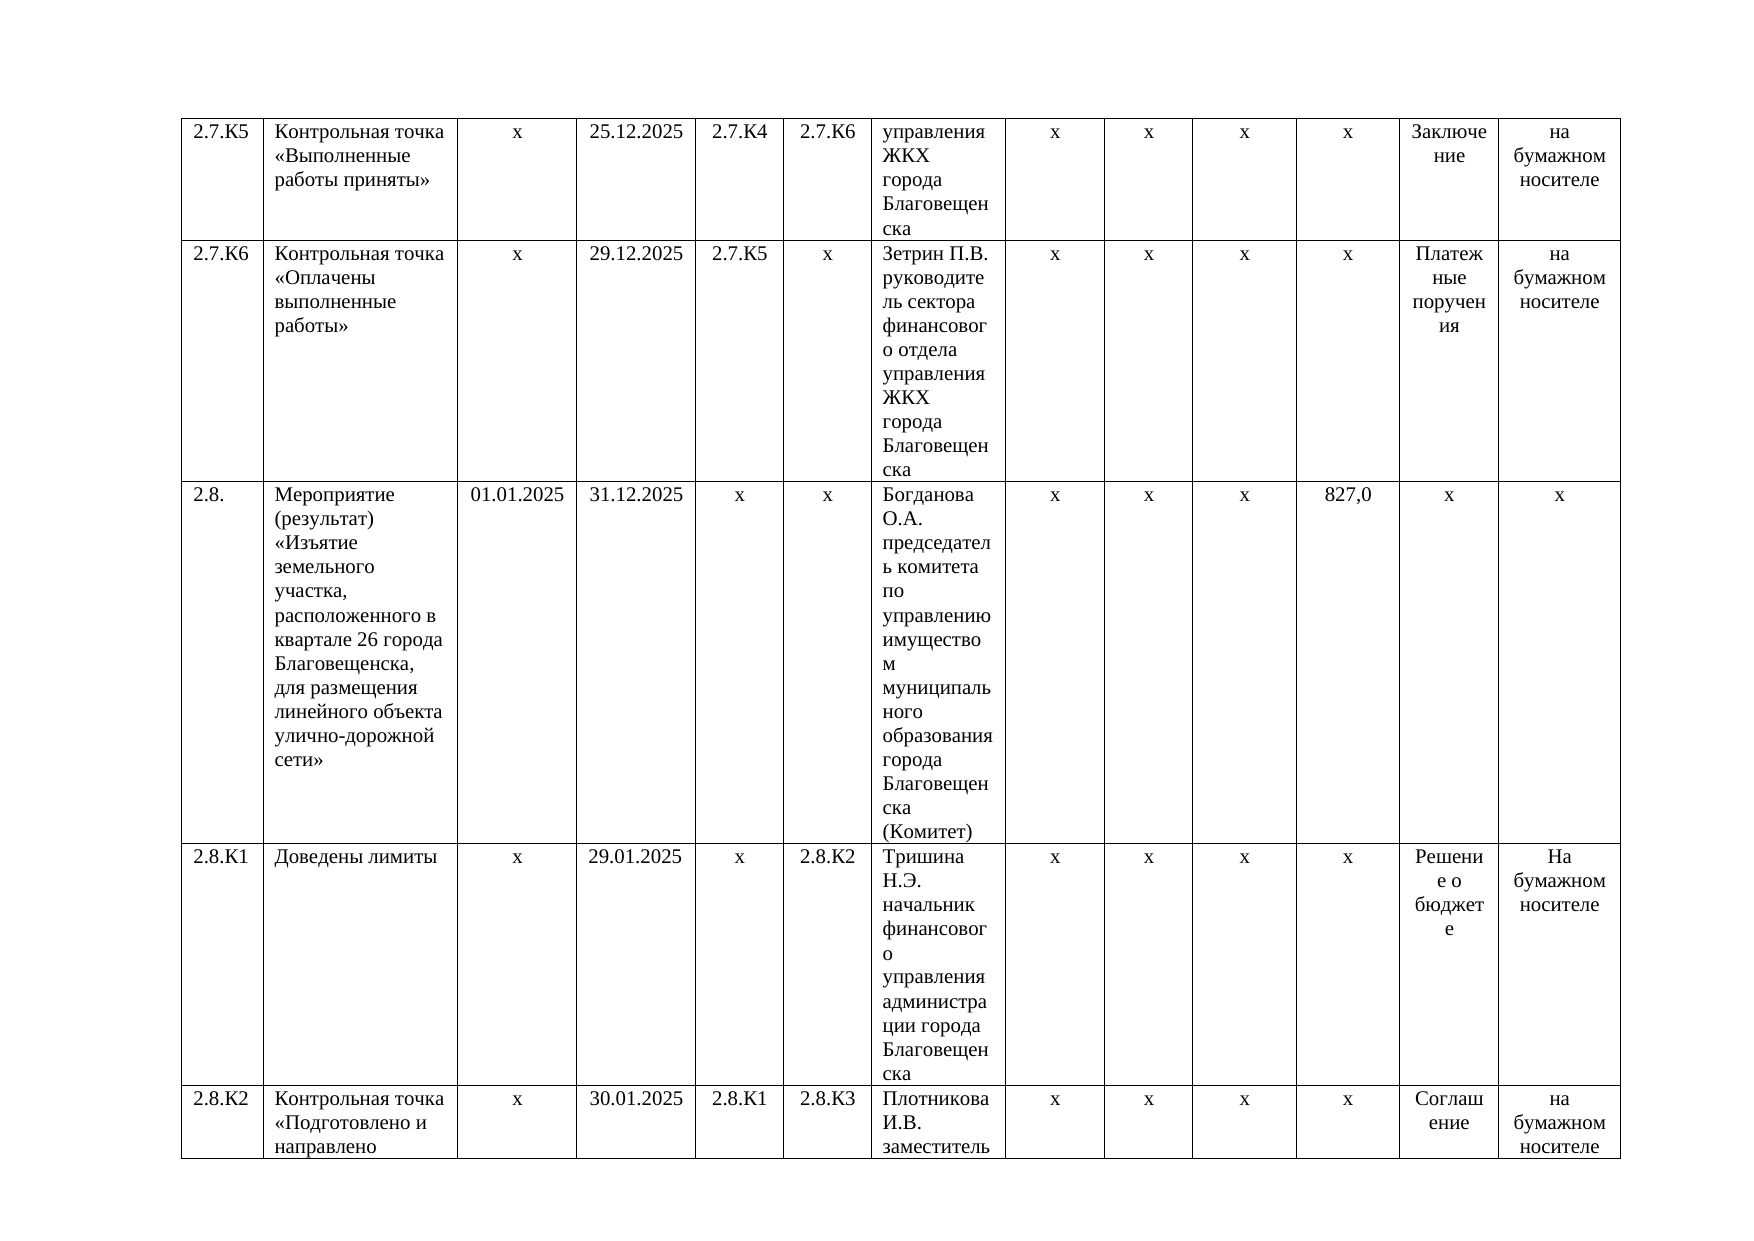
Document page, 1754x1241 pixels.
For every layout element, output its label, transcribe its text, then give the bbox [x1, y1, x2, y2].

table_cell Контрольная точка «Оплачены выполненные работы» [264, 241, 457, 481]
table_cell х [458, 119, 576, 239]
table_cell х [1193, 1086, 1296, 1158]
table_cell 29.01.2025 [577, 844, 695, 1085]
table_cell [872, 1086, 1005, 1158]
table_cell Решение о бюджете [1400, 844, 1498, 1085]
table_cell Заключение [1400, 119, 1498, 239]
table_cell х [1105, 482, 1192, 843]
table_cell 2.8.К2 [182, 1086, 263, 1158]
table_cell х [784, 482, 871, 843]
table_cell х [1006, 241, 1104, 481]
table_cell 2.7.К5 [182, 119, 263, 239]
table_cell х [696, 482, 783, 843]
table_cell 29.12.2025 [577, 241, 695, 481]
table_cell х [458, 1086, 576, 1158]
table_cell 2.8.К2 [784, 844, 871, 1085]
table_cell х [1297, 119, 1399, 239]
table_cell х [1193, 844, 1296, 1085]
table_cell 2.7.К5 [696, 241, 783, 481]
table_cell 2.7.К4 [696, 119, 783, 239]
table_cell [1499, 1086, 1620, 1158]
table_cell х [1297, 844, 1399, 1085]
table_cell х [458, 844, 576, 1085]
table_cell х [1006, 119, 1104, 239]
table_cell На бумажном носителе [1499, 844, 1620, 1085]
table_cell на бумажном носителе [1499, 241, 1620, 481]
table_cell 2.8.К3 [784, 1086, 871, 1158]
table_cell х [1400, 482, 1498, 843]
table_cell х [458, 241, 576, 481]
table_cell Богданова О.А. председатель комитета по управлению имуществом муниципального образования города Благовещенска (Комитет) [872, 482, 1005, 843]
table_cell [264, 1086, 457, 1158]
table_cell 25.12.2025 [577, 119, 695, 239]
table_cell Доведены лимиты [264, 844, 457, 1085]
table_cell Контрольная точка «Выполненные работы приняты» [264, 119, 457, 239]
table_cell 2.7.К6 [784, 119, 871, 239]
table_cell Тришина Н.Э. начальник финансового управления администрации города Благовещенска [872, 844, 1005, 1085]
table_cell х [1105, 844, 1192, 1085]
table_cell Мероприятие (результат) «Изъятие земельного участка, расположенного в квартале 26 города Благовещенска, для размещения линейного объекта улично-дорожной сети» [264, 482, 457, 843]
table_cell х [1193, 482, 1296, 843]
table_cell х [1105, 241, 1192, 481]
table_cell х [1499, 482, 1620, 843]
table_cell Платежные поручения [1400, 241, 1498, 481]
table_cell х [1006, 1086, 1104, 1158]
table_cell 01.01.2025 [458, 482, 576, 843]
table_cell 2.8. [182, 482, 263, 843]
table_cell х [1105, 119, 1192, 239]
table_cell х [784, 241, 871, 481]
table_cell х [1006, 844, 1104, 1085]
table_cell 31.12.2025 [577, 482, 695, 843]
table_cell х [1193, 241, 1296, 481]
table_cell 2.8.К1 [182, 844, 263, 1085]
table_cell 30.01.2025 [577, 1086, 695, 1158]
table_cell 2.7.К6 [182, 241, 263, 481]
table_cell х [696, 844, 783, 1085]
table_cell х [1297, 1086, 1399, 1158]
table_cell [1499, 119, 1620, 239]
table_cell Зетрин П.В. руководитель сектора финансового отдела управления ЖКХ города Благовещенска [872, 241, 1005, 481]
table_cell Соглашение [1400, 1086, 1498, 1158]
table_cell 827,0 [1297, 482, 1399, 843]
table_cell х [1193, 119, 1296, 239]
table_cell 2.8.К1 [696, 1086, 783, 1158]
table_cell х [1297, 241, 1399, 481]
table_cell х [1105, 1086, 1192, 1158]
table_cell х [1006, 482, 1104, 843]
